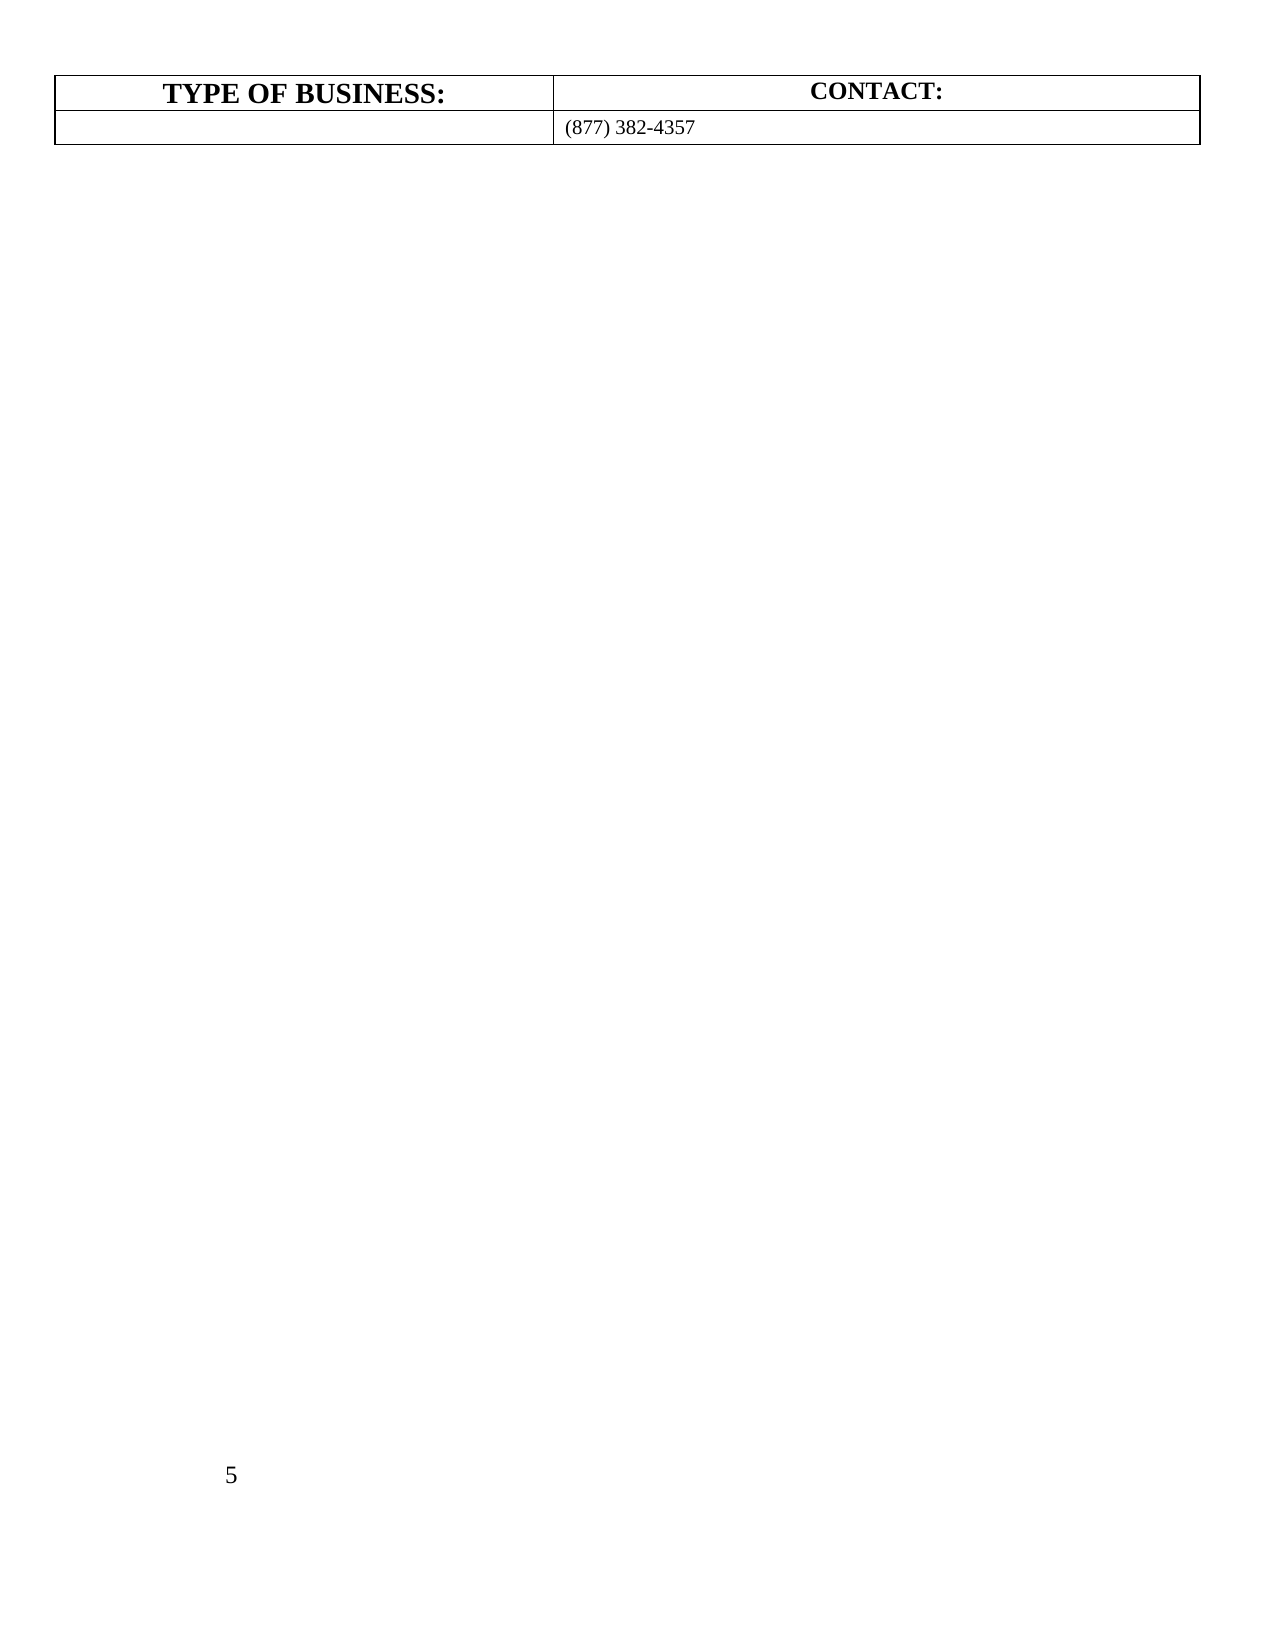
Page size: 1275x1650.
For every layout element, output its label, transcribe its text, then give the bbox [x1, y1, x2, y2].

table_header CONTACT: [554, 76, 1199, 109]
table_header TYPE OF BUSINESS: [56, 76, 553, 109]
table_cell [554, 111, 1199, 144]
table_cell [56, 111, 553, 144]
